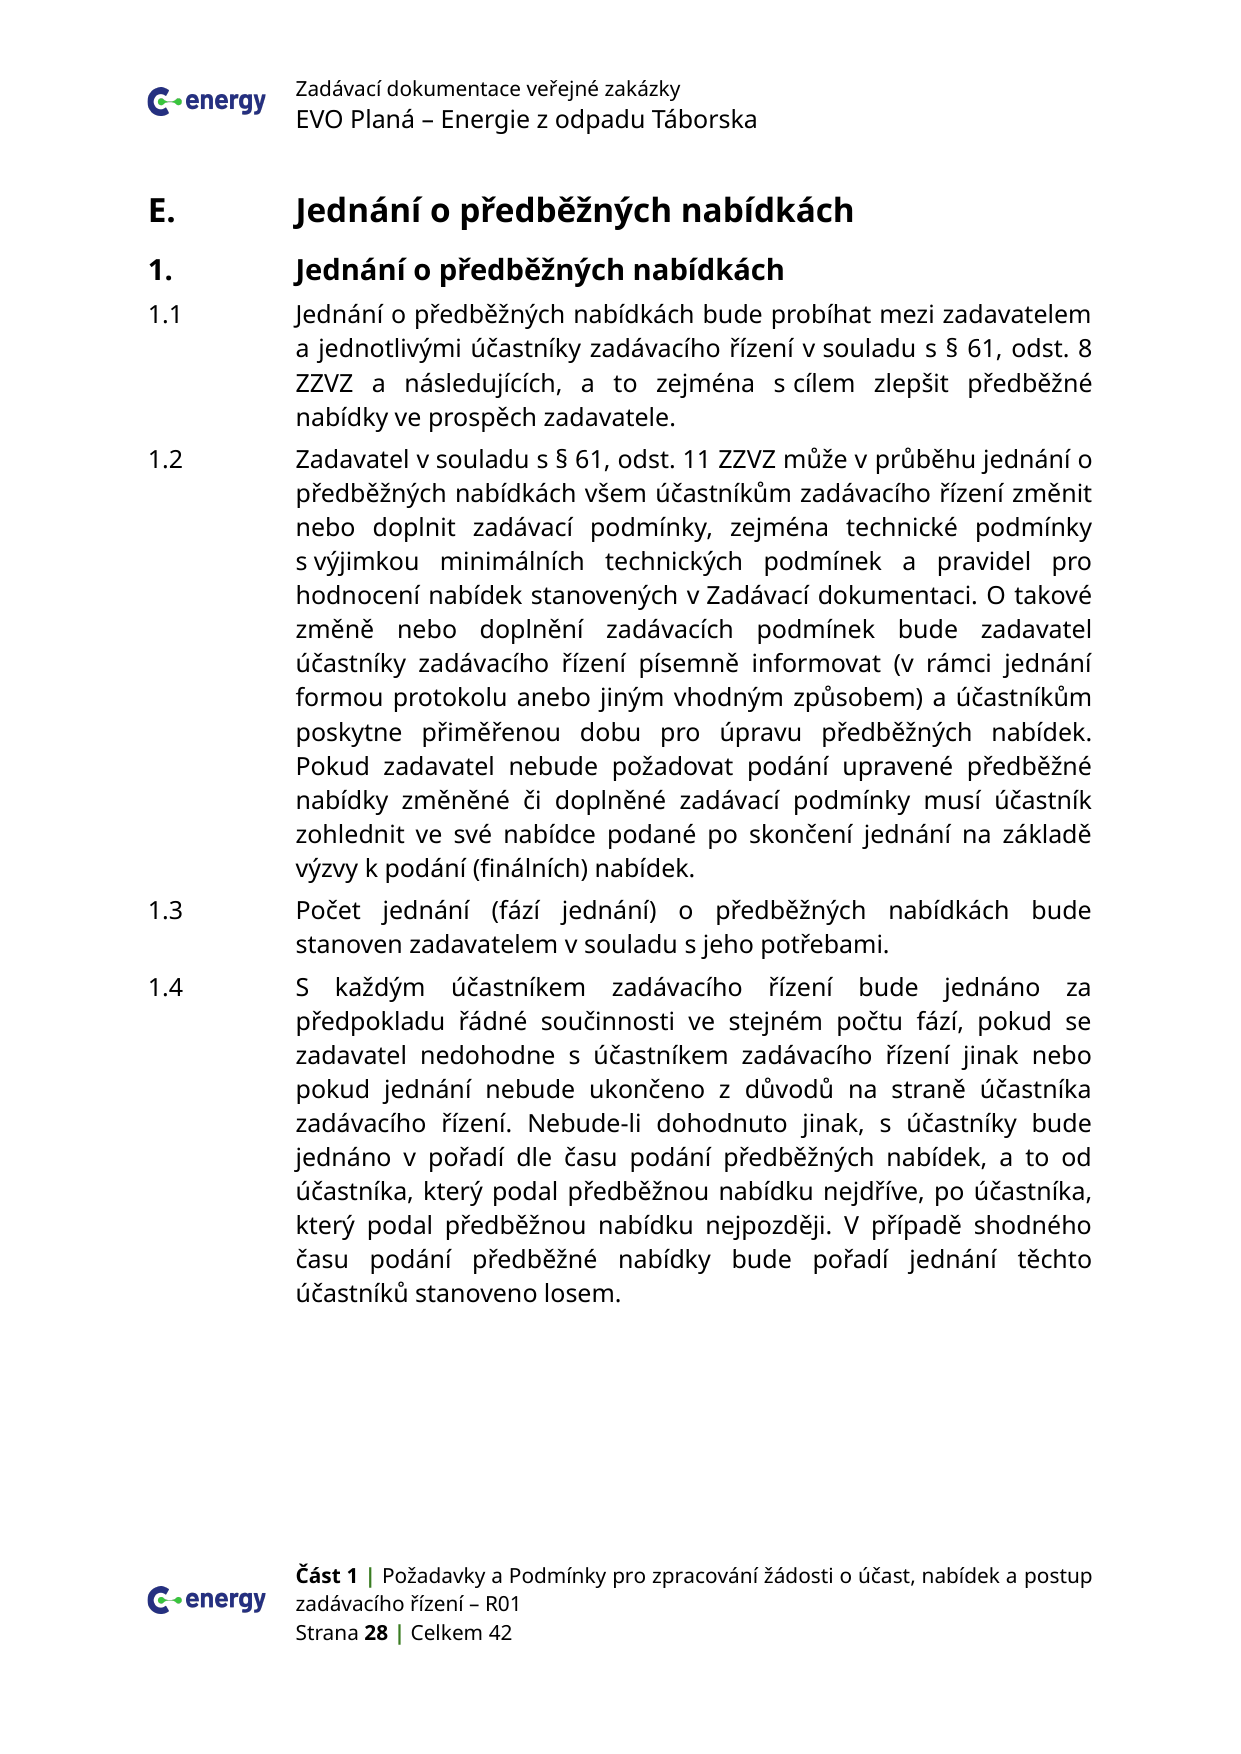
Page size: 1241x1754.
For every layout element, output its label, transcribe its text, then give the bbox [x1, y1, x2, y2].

picture [147, 87, 266, 116]
subtitle Jednání o předběžných nabídkách [148, 249, 1093, 289]
subtitle Zadavatel v souladu s § 61, odst. 11 ZZVZ může v průběhu jednání o předběžných nabídkách všem účastníkům zadávacího řízení změnit nebo doplnit zadávací podmínky, zejména technické podmínky s výjimkou minimálních technických podmínek a pravidel pro hodnocení nabídek stanovených v Zadávací dokumentaci. O takové změně nebo doplnění zadávacích podmínek bude zadavatel účastníky zadávacího řízení písemně informovat (v rámci jednání formou protokolu anebo jiným vhodným způsobem) a účastníkům poskytne přiměřenou dobu pro úpravu předběžných nabídek. Pokud zadavatel nebude požadovat podání upravené předběžné nabídky změněné či doplněné zadávací podmínky musí účastník zohlednit ve své nabídce podané po skončení jednání na základě výzvy k podání (finálních) nabídek. [148, 442, 1093, 884]
subtitle Jednání o předběžných nabídkách [148, 187, 1093, 232]
subtitle S každým účastníkem zadávacího řízení bude jednáno za předpokladu řádné součinnosti ve stejném počtu fází, pokud se zadavatel nedohodne s účastníkem zadávacího řízení jinak nebo pokud jednání nebude ukončeno z důvodů na straně účastníka zadávacího řízení. Nebude-li dohodnuto jinak, s účastníky bude jednáno v pořadí dle času podání předběžných nabídek, a to od účastníka, který podal předběžnou nabídku nejdříve, po účastníka, který podal předběžnou nabídku nejpozději. V případě shodného času podání předběžné nabídky bude pořadí jednání těchto účastníků stanoveno losem. [148, 969, 1093, 1310]
subtitle Jednání o předběžných nabídkách bude probíhat mezi zadavatelem a jednotlivými účastníky zadávacího řízení v souladu s § 61, odst. 8 ZZVZ a následujících, a to zejména s cílem zlepšit předběžné nabídky ve prospěch zadavatele. [148, 297, 1093, 433]
subtitle Počet jednání (fází jednání) o předběžných nabídkách bude stanoven zadavatelem v souladu s jeho potřebami. [148, 893, 1093, 961]
picture [147, 1586, 266, 1614]
